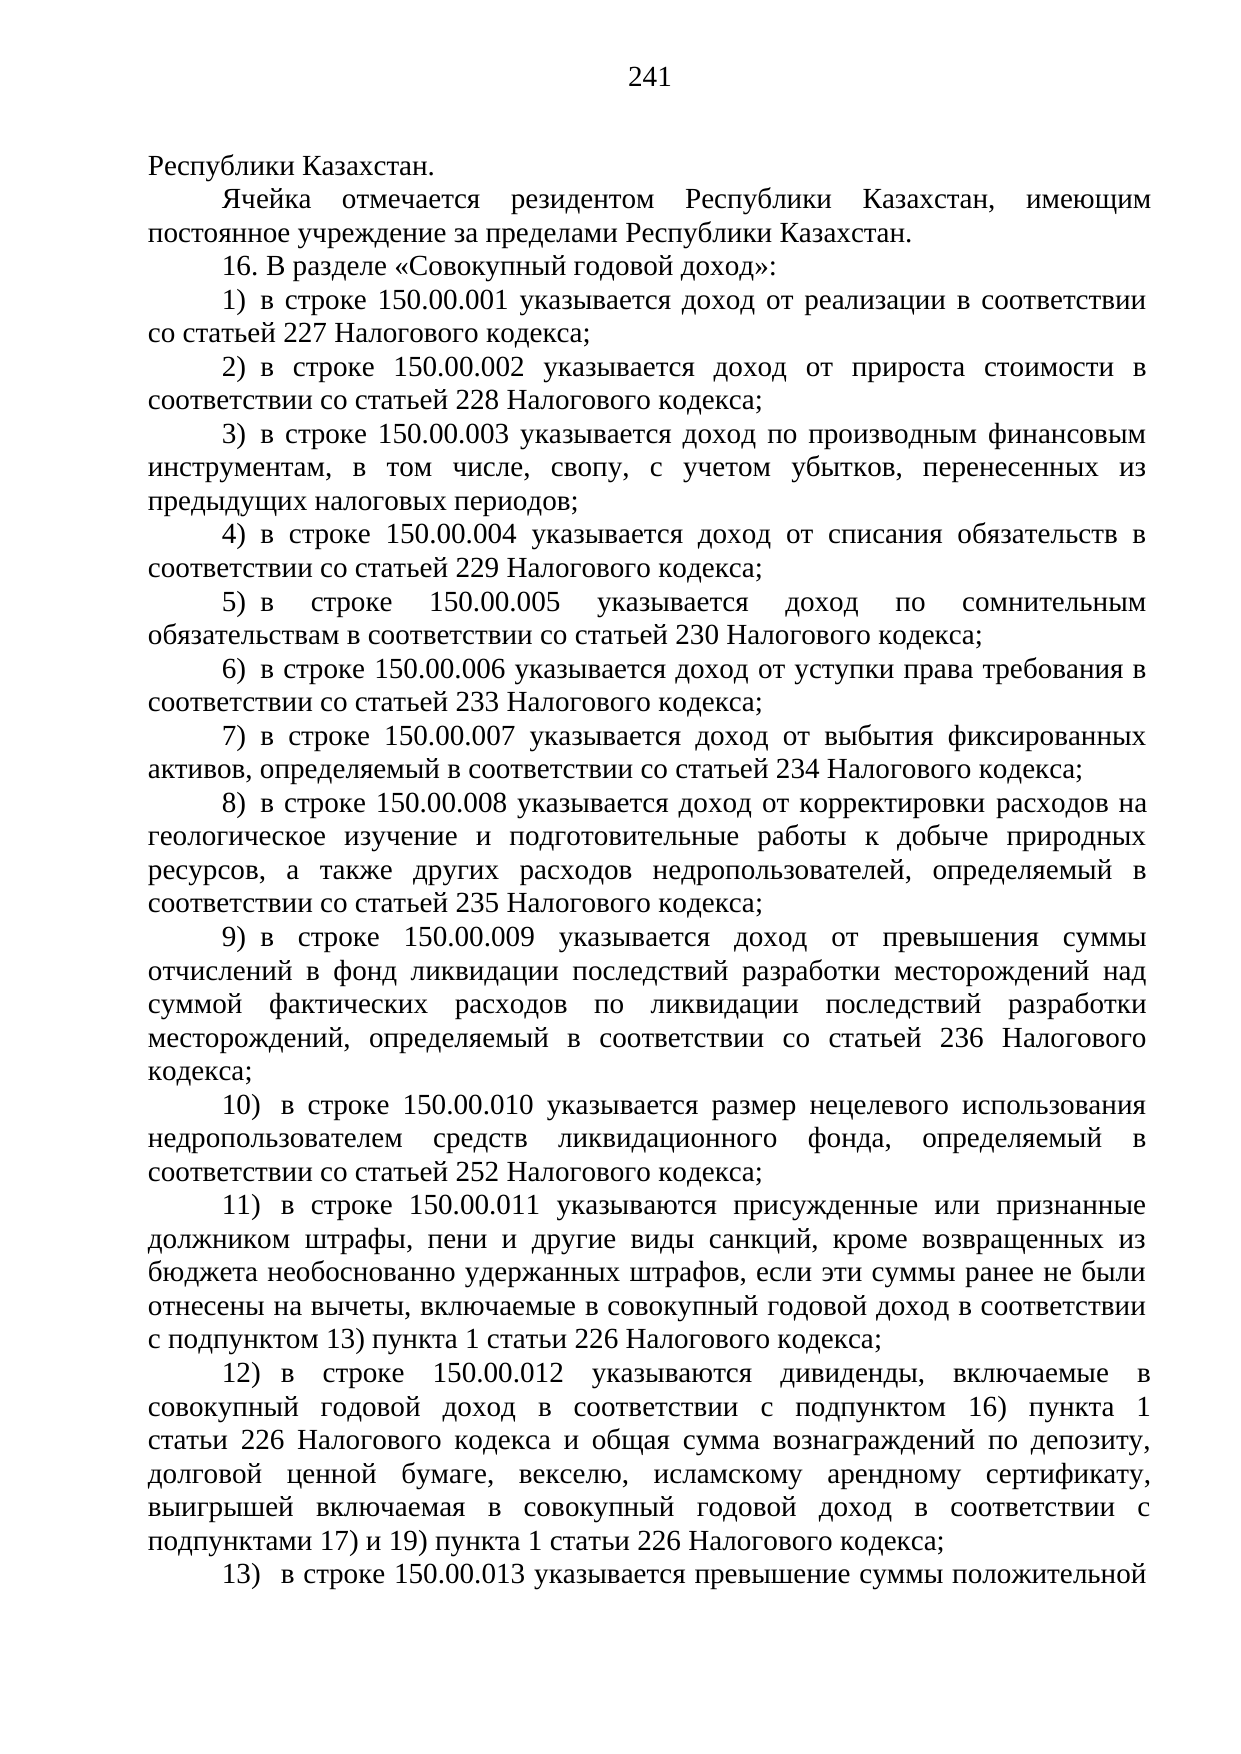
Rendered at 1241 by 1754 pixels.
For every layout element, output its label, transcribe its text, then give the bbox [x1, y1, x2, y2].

list в строке 150.00.007 указывается доход от выбытия фиксированных активов, определяемый в соответствии со статьей 234 Налогового кодекса; [148, 718, 1147, 785]
list в строке 150.00.001 указывается доход от реализации в соответствии со статьей 227 Налогового кодекса; [148, 282, 1147, 349]
list в строке 150.00.010 указывается размер нецелевого использования недропользователем средств ликвидационного фонда, определяемый в соответствии со статьей 252 Налогового кодекса; [148, 1087, 1147, 1187]
list в строке 150.00.003 указывается доход по производным финансовым инструментам, в том числе, свопу, с учетом убытков, перенесенных из предыдущих налоговых периодов; [148, 416, 1147, 517]
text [148, 148, 1152, 181]
text Ячейка отмечается резидентом Республики Казахстан, имеющим постоянное учреждение за пределами Республики Казахстан. [148, 181, 1152, 248]
list в строке 150.00.004 указывается доход от списания обязательств в соответствии со статьей 229 Налогового кодекса; [148, 517, 1147, 584]
list в строке 150.00.008 указывается доход от корректировки расходов на геологическое изучение и подготовительные работы к добыче природных ресурсов, а также других расходов недропользователей, определяемый в соответствии со статьей 235 Налогового кодекса; [148, 785, 1147, 919]
list в строке 150.00.012 указываются дивиденды, включаемые в совокупный годовой доход в соответствии с подпунктом 16) пункта 1 статьи 226 Налогового кодекса и общая сумма вознаграждений по депозиту, долговой ценной бумаге, векселю, исламскому арендному сертификату, выигрышей включаемая в совокупный годовой доход в соответствии с подпунктами 17) и 19) пункта 1 статьи 226 Налогового кодекса; [148, 1355, 1152, 1556]
list в строке 150.00.006 указывается доход от уступки права требования в соответствии со статьей 233 Налогового кодекса; [148, 651, 1147, 718]
list в строке 150.00.009 указывается доход от превышения суммы отчислений в фонд ликвидации последствий разработки месторождений над суммой фактических расходов по ликвидации последствий разработки месторождений, определяемый в соответствии со статьей 236 Налогового кодекса; [148, 919, 1147, 1087]
list в строке 150.00.011 указываются присужденные или признанные должником штрафы, пени и другие виды санкций, кроме возвращенных из бюджета необоснованно удержанных штрафов, если эти суммы ранее не были отнесены на вычеты, включаемые в совокупный годовой доход в соответствии с подпунктом 13) пункта 1 статьи 226 Налогового кодекса; [148, 1187, 1147, 1355]
list в строке 150.00.002 указывается доход от прироста стоимости в соответствии со статьей 228 Налогового кодекса; [148, 349, 1147, 416]
list в строке 150.00.005 указывается доход по сомнительным обязательствам в соответствии со статьей 230 Налогового кодекса; [148, 584, 1147, 651]
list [148, 1556, 1147, 1590]
list В разделе «Совокупный годовой доход»: [148, 248, 1152, 282]
